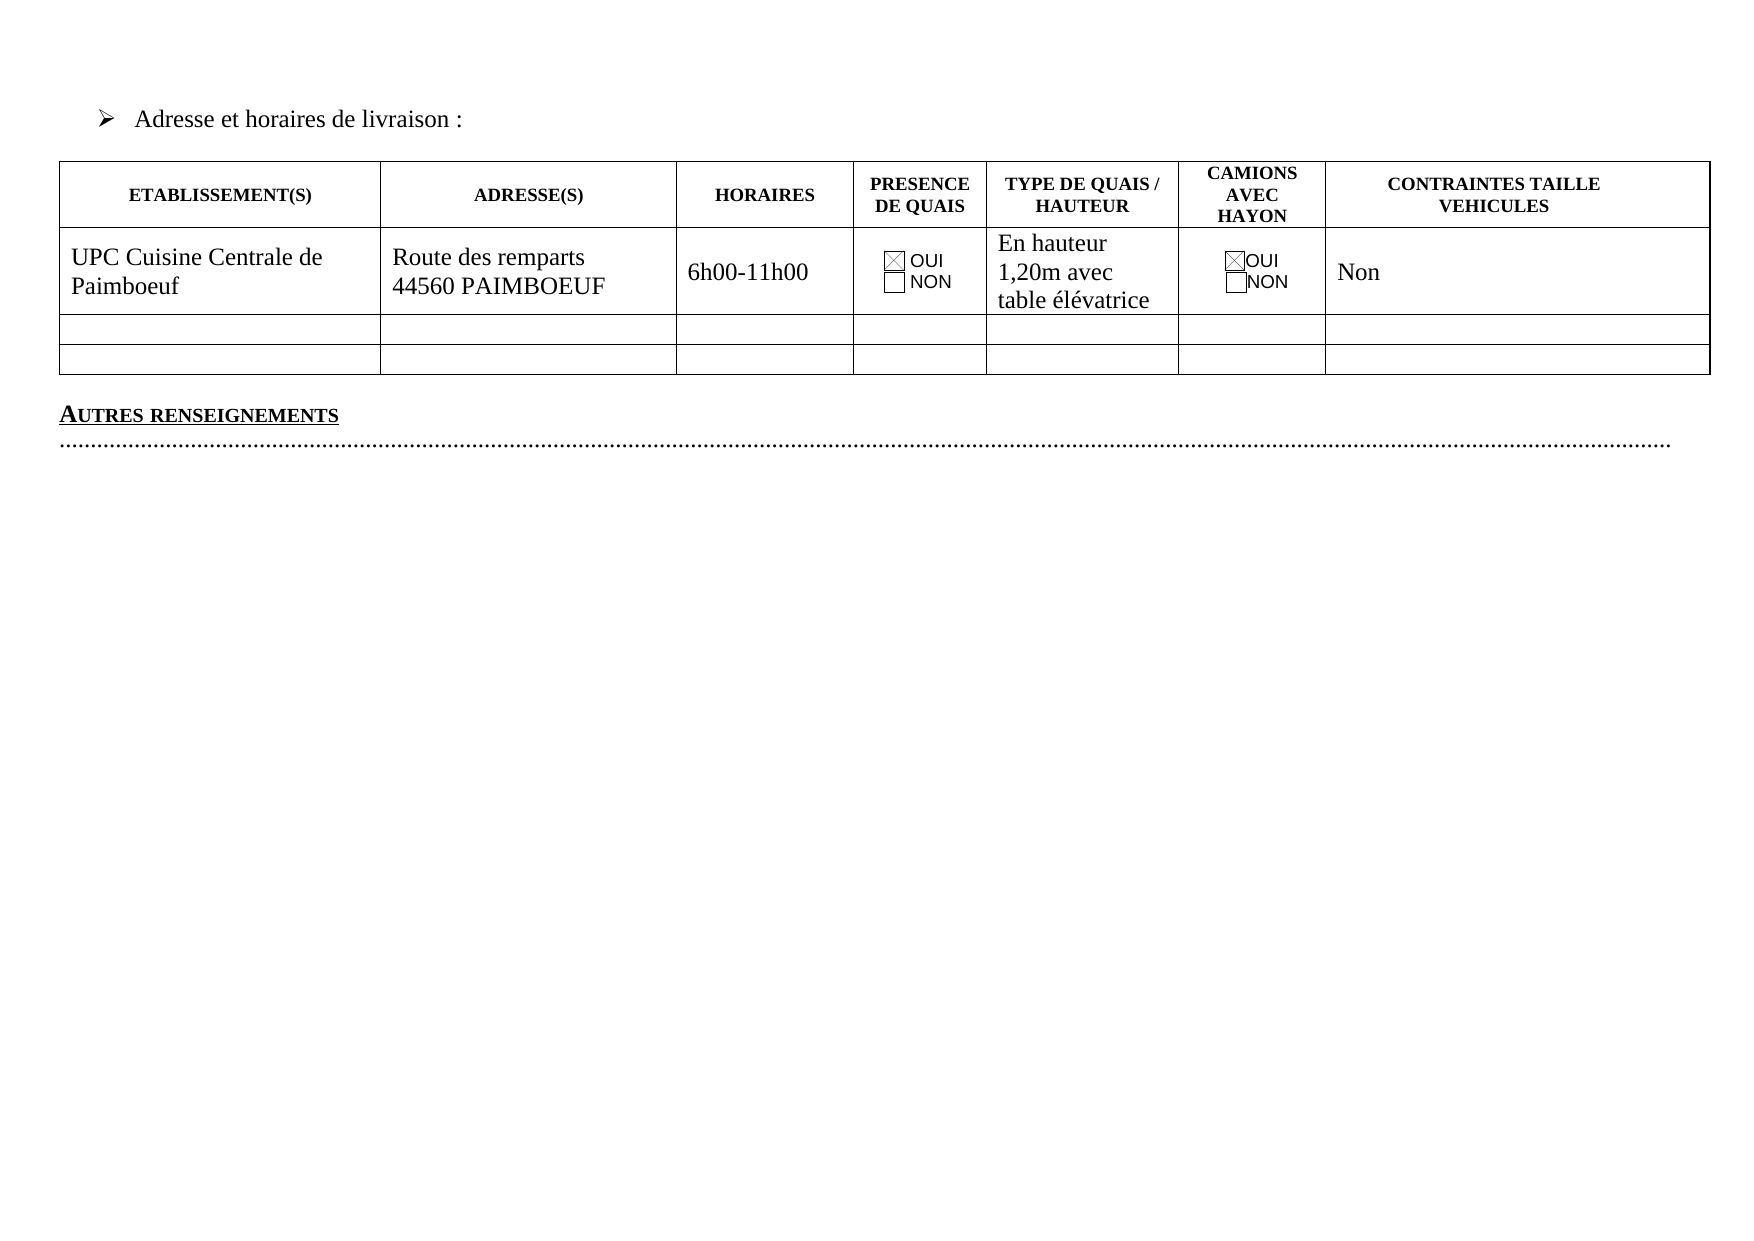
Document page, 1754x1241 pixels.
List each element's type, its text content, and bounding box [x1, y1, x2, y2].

table_header ETABLISSEMENT(S) [60, 162, 380, 227]
text Autres renseignements [59, 399, 1695, 428]
table_cell [677, 315, 853, 344]
table_header PRESENCE DE QUAIS [854, 162, 986, 227]
table_cell OUI NON [854, 228, 986, 314]
table_cell [60, 315, 380, 344]
table_cell [60, 345, 380, 374]
table_cell En hauteur 1,20m avec table élévatrice [987, 228, 1178, 314]
table_cell Non [1326, 228, 1709, 314]
table_cell UPC Cuisine Centrale de Paimboeuf [60, 228, 380, 314]
table_cell 6h00-11h00 [677, 228, 853, 314]
table_cell [987, 345, 1178, 374]
table_header TYPE DE QUAIS / HAUTEUR [987, 162, 1178, 227]
table_cell [1179, 345, 1325, 374]
table_header ADRESSE(S) [381, 162, 676, 227]
table_cell [1326, 345, 1709, 374]
table_cell [987, 315, 1178, 344]
table_header CONTRAINTES TAILLE VEHICULES [1326, 162, 1709, 227]
table_cell [677, 345, 853, 374]
table_cell OUI NON [1179, 228, 1325, 314]
table_cell [1326, 315, 1709, 344]
table_cell [1179, 315, 1325, 344]
table_header HORAIRES [677, 162, 853, 227]
table_cell [381, 345, 676, 374]
list Adresse et horaires de livraison : [97, 104, 1695, 132]
table_cell [854, 315, 986, 344]
table_header CAMIONS AVEC HAYON [1179, 162, 1325, 227]
table_cell Route des remparts 44560 PAIMBOEUF [381, 228, 676, 314]
table_cell [854, 345, 986, 374]
table_cell [381, 315, 676, 344]
